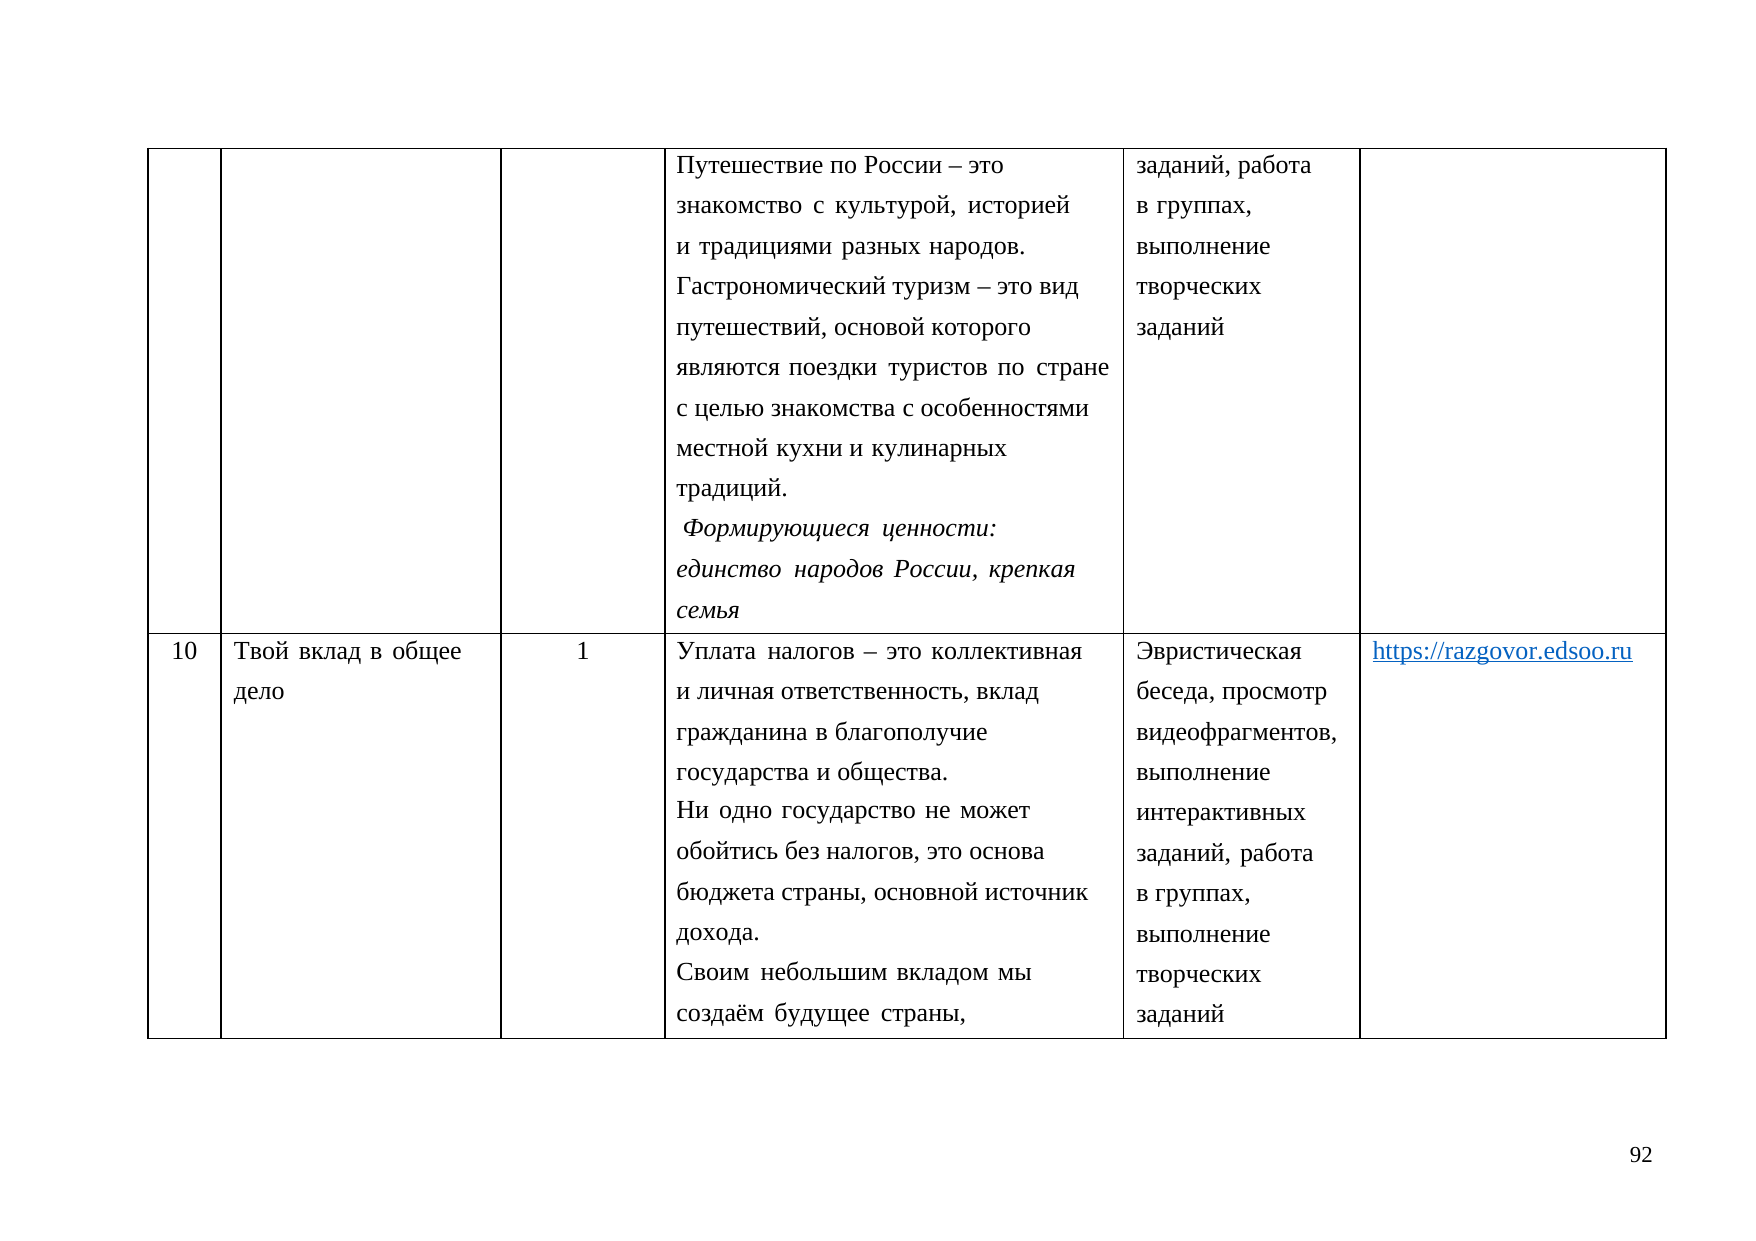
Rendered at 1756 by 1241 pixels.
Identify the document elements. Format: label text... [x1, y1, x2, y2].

table_header [222, 149, 500, 632]
table_cell 10 [149, 634, 220, 1038]
table_cell Эвристическая беседа, просмотр видеофрагментов, выполнение интерактивных заданий, работа в группах, выполнение творческих заданий [1124, 634, 1359, 1038]
table_cell 1 [502, 634, 664, 1038]
table_header Путешествие по России – это знакомство с культурой, историей и традициями разных народов. Гастрономический туризм – это вид путешествий, основой которого являются поездки туристов по стране с целью знакомства с особенностями местной кухни и кулинарных традиций. Формирующиеся ценности: единство народов России, крепкая семья [666, 149, 1123, 632]
table_header [149, 149, 220, 632]
table_cell https://razgovor.edsoo.ru [1361, 634, 1665, 1038]
table_header [1361, 149, 1665, 632]
table_cell Уплата налогов – это коллективная и личная ответственность, вклад гражданина в благополучие государства и общества. Ни одно государство не может обойтись без налогов, это основа бюджета страны, основной источник дохода. Своим небольшим вкладом мы создаём будущее страны, [666, 634, 1123, 1038]
table_cell Твой вклад в общее дело [222, 634, 500, 1038]
table_header [502, 149, 664, 632]
table_header заданий, работа в группах, выполнение творческих заданий [1124, 149, 1359, 632]
